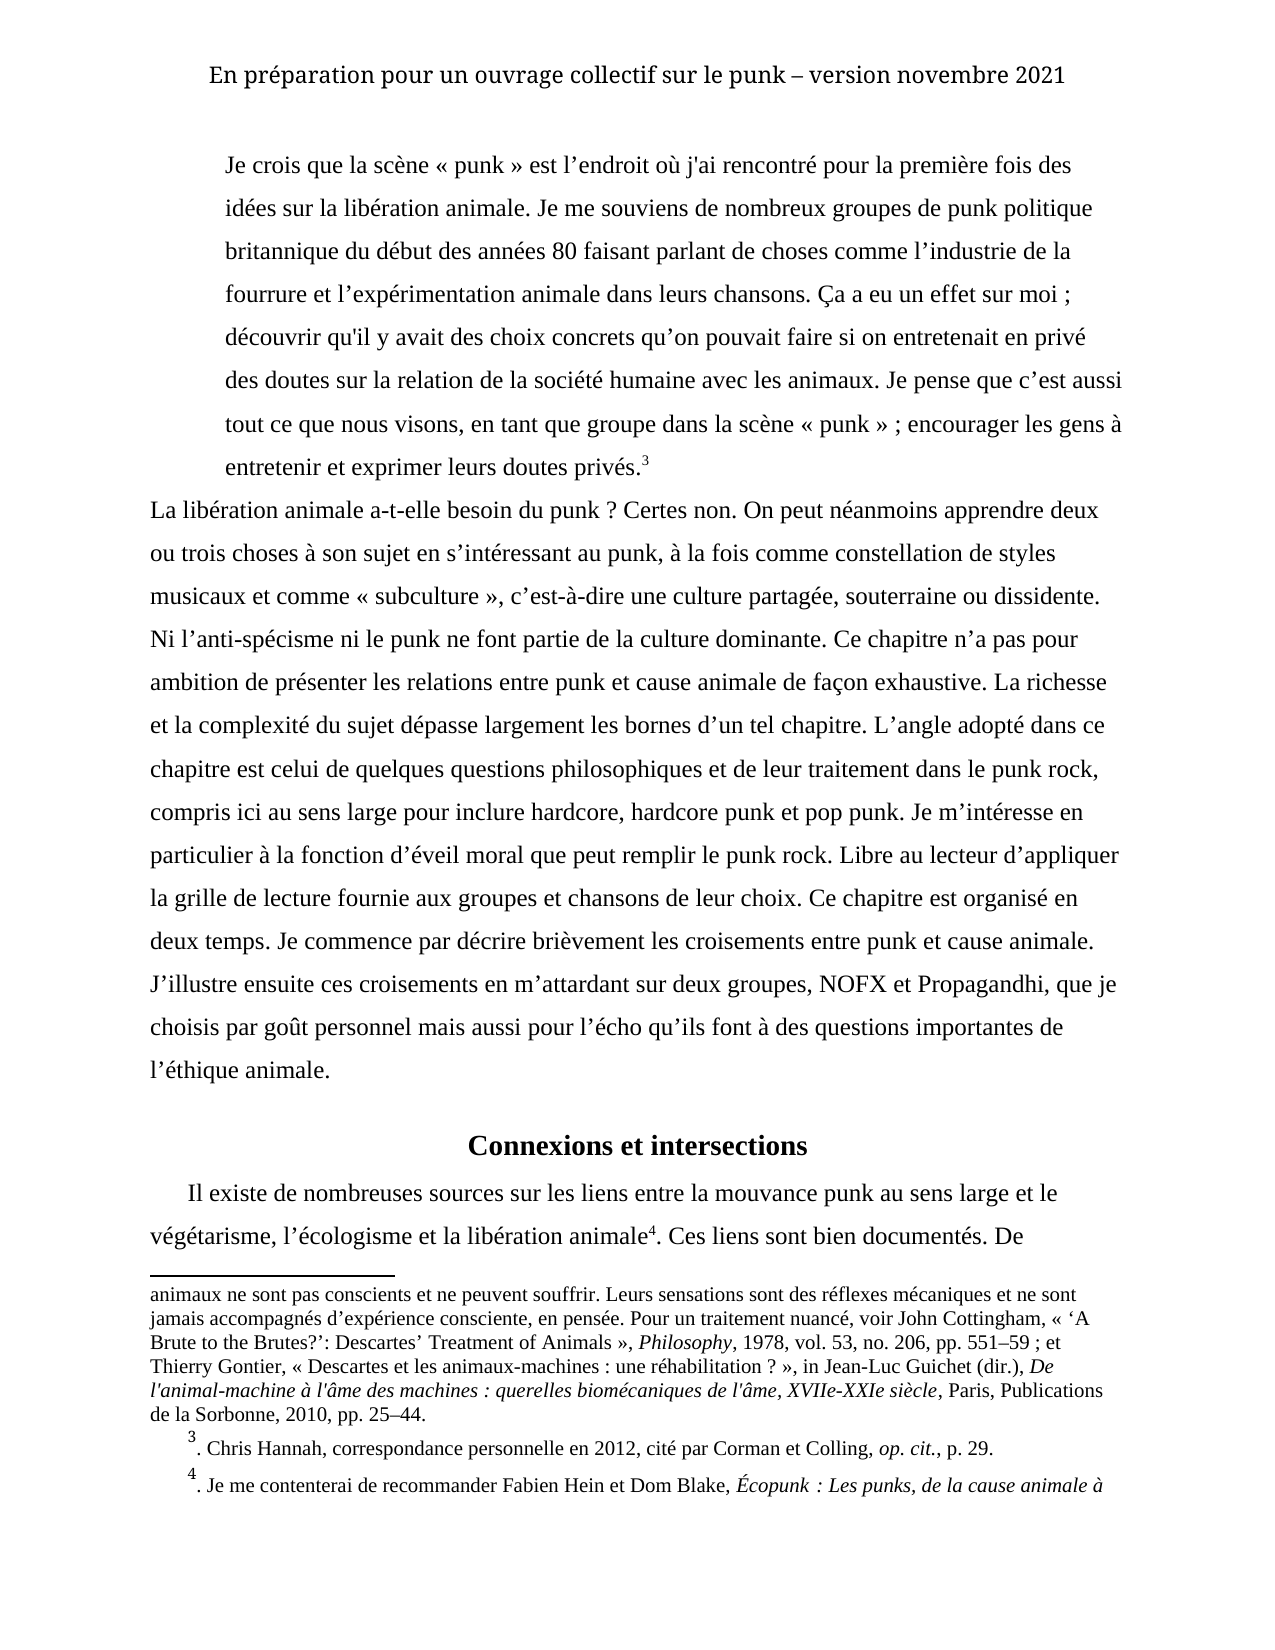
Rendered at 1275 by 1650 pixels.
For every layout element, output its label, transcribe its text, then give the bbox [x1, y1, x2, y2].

text La libération animale a-t-elle besoin du punk ? Certes non. On peut néanmoins apprendre deux ou trois choses à son sujet en s’intéressant au punk, à la fois comme constellation de styles musicaux et comme « subculture », c’est-à-dire une culture partagée, souterraine ou dissidente. Ni l’anti-spécisme ni le punk ne font partie de la culture dominante. Ce chapitre n’a pas pour ambition de présenter les relations entre punk et cause animale de façon exhaustive. La richesse et la complexité du sujet dépasse largement les bornes d’un tel chapitre. L’angle adopté dans ce chapitre est celui de quelques questions philosophiques et de leur traitement dans le punk rock, compris ici au sens large pour inclure hardcore, hardcore punk et pop punk. Je m’intéresse en particulier à la fonction d’éveil moral que peut remplir le punk rock. Libre au lecteur d’appliquer la grille de lecture fournie aux groupes et chansons de leur choix. Ce chapitre est organisé en deux temps. Je commence par décrire brièvement les croisements entre punk et cause animale. J’illustre ensuite ces croisements en m’attardant sur deux groupes, NOFX et Propagandhi, que je choisis par goût personnel mais aussi pour l’écho qu’ils font à des questions importantes de l’éthique animale. [150, 495, 1125, 1084]
text Je crois que la scène « punk » est l’endroit où j'ai rencontré pour la première fois des idées sur la libération animale. Je me souviens de nombreux groupes de punk politique britannique du début des années 80 faisant parlant de choses comme l’industrie de la fourrure et l’expérimentation animale dans leurs chansons. Ça a eu un effet sur moi ; découvrir qu'il y avait des choix concrets qu’on pouvait faire si on entretenait en privé des doutes sur la relation de la société humaine avec les animaux. Je pense que c’est aussi tout ce que nous visons, en tant que groupe dans la scène « punk » ; encourager les gens à entretenir et exprimer leurs doutes privés. [225, 150, 1125, 481]
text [150, 1178, 1125, 1250]
subtitle Connexions et intersections [150, 1128, 1125, 1161]
